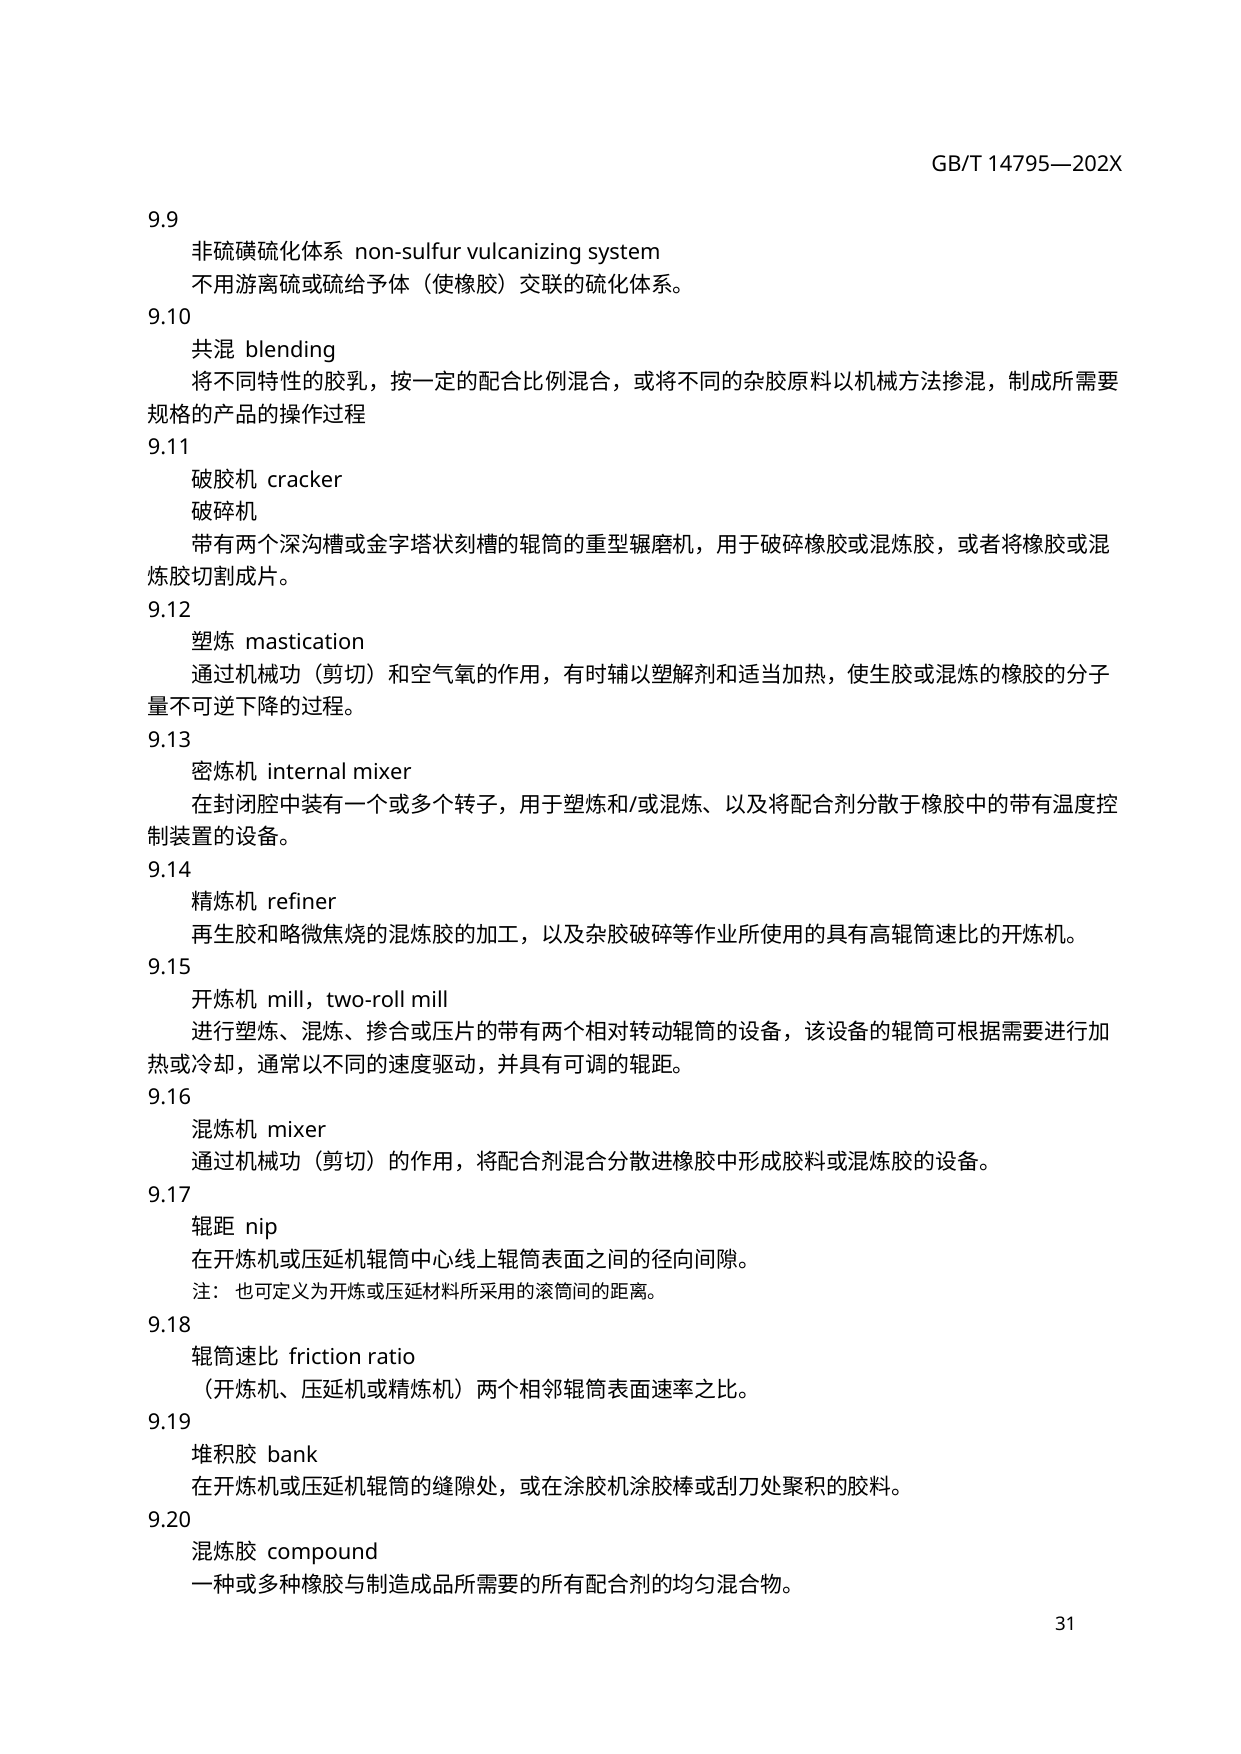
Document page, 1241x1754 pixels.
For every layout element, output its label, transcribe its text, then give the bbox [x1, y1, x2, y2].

text 堆积胶 bank [148, 1404, 1122, 1469]
text 开炼机 mill，two-roll mill [148, 949, 1122, 1014]
text 破碎机 [148, 494, 1122, 526]
text 在开炼机或压延机辊筒的缝隙处，或在涂胶机涂胶棒或刮刀处聚积的胶料。 [148, 1469, 1122, 1501]
text 破胶机 cracker [148, 429, 1122, 494]
text 混炼胶 compound [148, 1501, 1122, 1566]
text 也可定义为开炼或压延材料所采用的滚筒间的距离。 [187, 1274, 1122, 1306]
text 混炼机 mixer [148, 1079, 1122, 1144]
text 在开炼机或压延机辊筒中心线上辊筒表面之间的径向间隙。 [148, 1241, 1122, 1274]
text 辊距 nip [148, 1176, 1122, 1241]
text 非硫磺硫化体系 non-sulfur vulcanizing system [148, 201, 1122, 266]
text （开炼机、压延机或精炼机）两个相邻辊筒表面速率之比。 [148, 1371, 1122, 1404]
text 带有两个深沟槽或金字塔状刻槽的辊筒的重型辗磨机，用于破碎橡胶或混炼胶，或者将橡胶或混炼胶切割成片。 [148, 526, 1122, 591]
text 进行塑炼、混炼、掺合或压片的带有两个相对转动辊筒的设备，该设备的辊筒可根据需要进行加热或冷却，通常以不同的速度驱动，并具有可调的辊距。 [148, 1014, 1122, 1079]
text 将不同特性的胶乳，按一定的配合比例混合，或将不同的杂胶原料以机械方法掺混，制成所需要规格的产品的操作过程 [148, 364, 1122, 429]
text 精炼机 refiner [148, 851, 1122, 916]
text 共混 blending [148, 299, 1122, 364]
text 密炼机 internal mixer [148, 721, 1122, 786]
text 再生胶和略微焦烧的混炼胶的加工，以及杂胶破碎等作业所使用的具有高辊筒速比的开炼机。 [148, 916, 1122, 949]
text 不用游离硫或硫给予体（使橡胶）交联的硫化体系。 [148, 266, 1122, 299]
text 辊筒速比 friction ratio [148, 1306, 1122, 1371]
text 通过机械功（剪切）和空气氧的作用，有时辅以塑解剂和适当加热，使生胶或混炼的橡胶的分子量不可逆下降的过程。 [148, 656, 1122, 721]
text 塑炼 mastication [148, 591, 1122, 656]
text 一种或多种橡胶与制造成品所需要的所有配合剂的均匀混合物。 [148, 1566, 1122, 1599]
text 通过机械功（剪切）的作用，将配合剂混合分散进橡胶中形成胶料或混炼胶的设备。 [148, 1144, 1122, 1176]
text 在封闭腔中装有一个或多个转子，用于塑炼和/或混炼、以及将配合剂分散于橡胶中的带有温度控制装置的设备。 [148, 786, 1122, 851]
